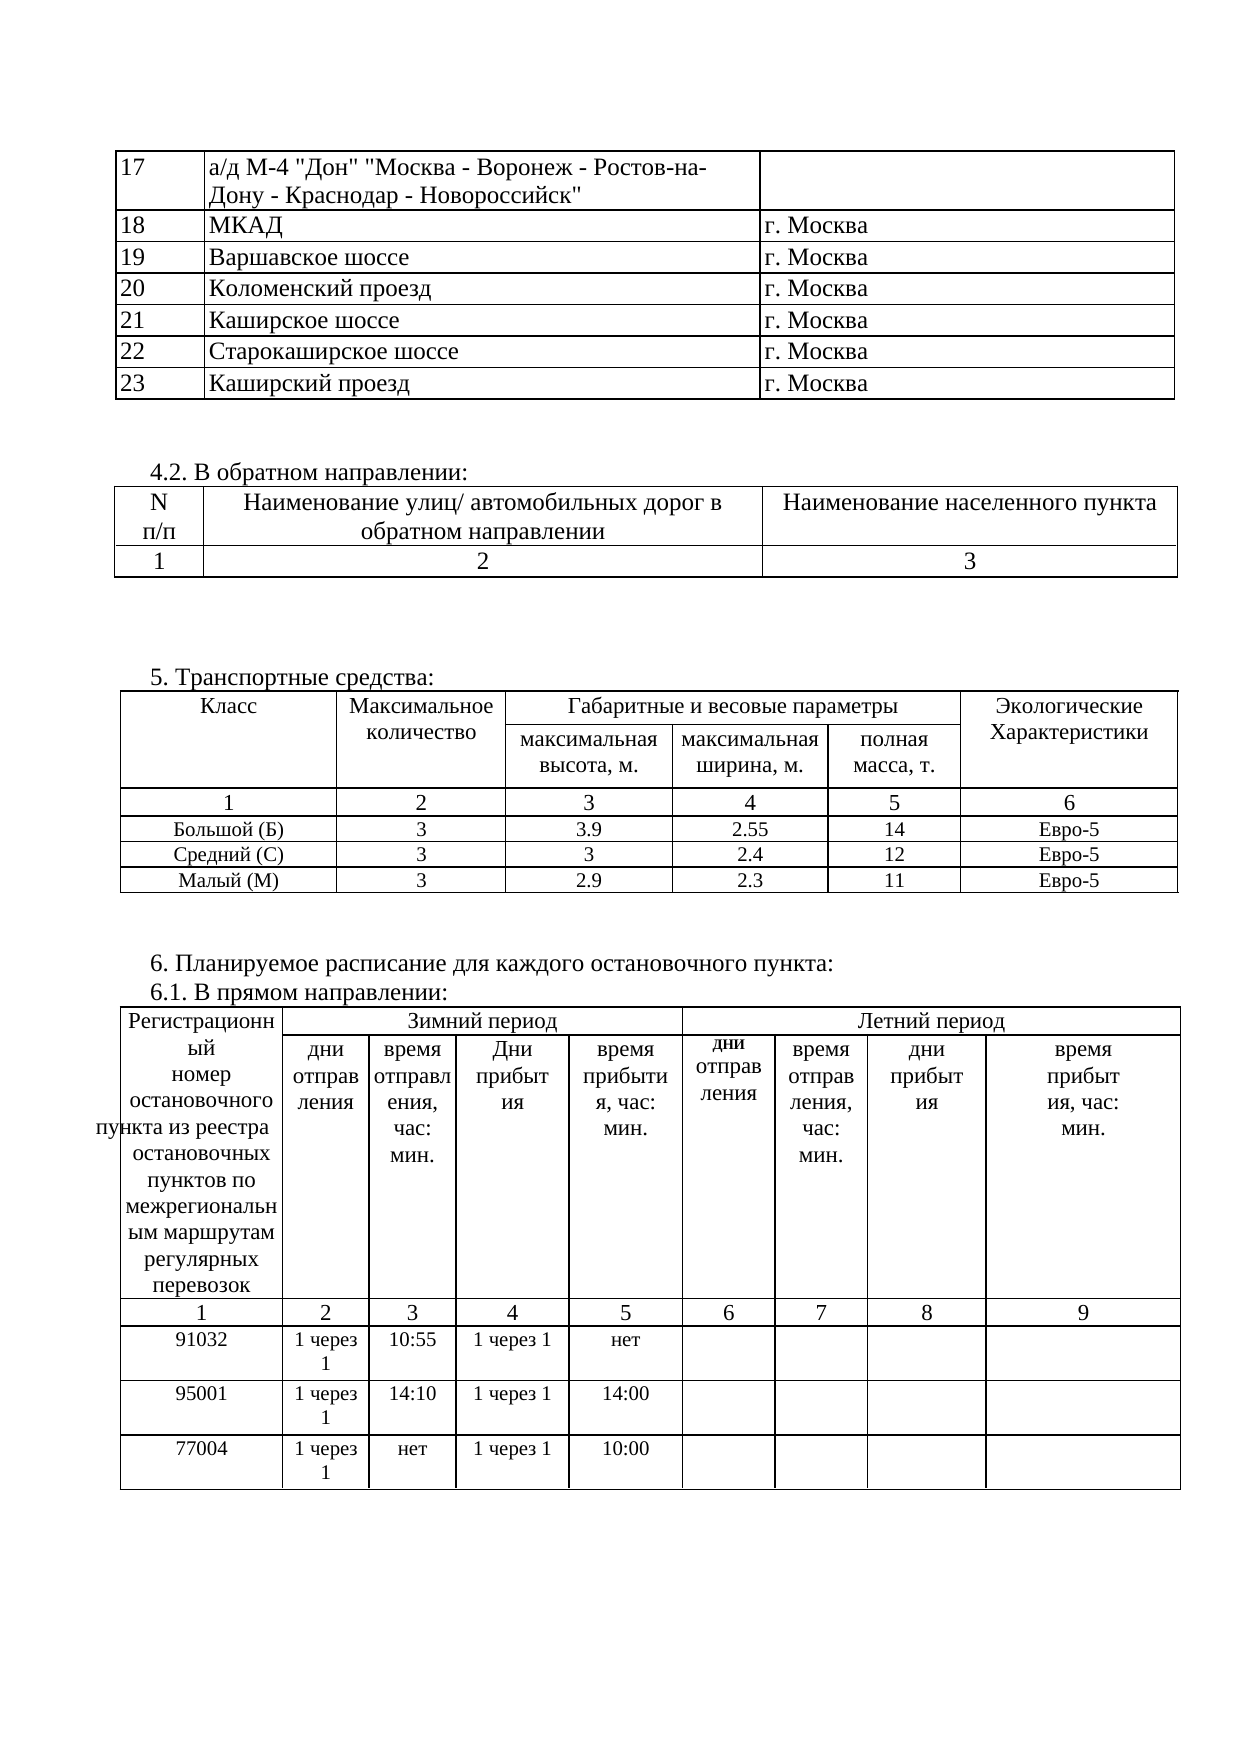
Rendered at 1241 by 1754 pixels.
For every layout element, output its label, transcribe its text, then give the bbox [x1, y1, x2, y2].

table_cell [776, 1381, 867, 1434]
table_cell 7 [776, 1299, 867, 1325]
table_cell 14:10 [370, 1381, 455, 1434]
table_cell максимальная ширина, м. [673, 725, 827, 787]
table_cell г. Москва [761, 211, 1174, 241]
table_cell 14 [829, 817, 960, 841]
table_cell дни отправ ления [283, 1036, 368, 1297]
table_cell 2.9 [506, 868, 672, 892]
table_cell 1 через 1 [283, 1327, 368, 1380]
table_cell 1 [121, 1299, 282, 1325]
table_cell 5 [570, 1299, 682, 1325]
table_header Летний период [683, 1008, 1180, 1034]
table_cell 21 [117, 305, 204, 335]
table_cell 20 [117, 274, 204, 303]
table_header Зимний период [283, 1008, 682, 1034]
table_cell [868, 1436, 985, 1488]
table_cell [683, 1436, 774, 1488]
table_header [121, 1008, 282, 1297]
table_cell [868, 1381, 985, 1434]
table_cell 1 [115, 546, 203, 576]
table_cell 6 [961, 789, 1177, 815]
table_cell 2.3 [673, 868, 827, 892]
table_cell [987, 1327, 1180, 1380]
table_cell г. Москва [761, 368, 1174, 398]
table_cell Большой (Б) [121, 817, 336, 841]
table_cell время прибыти я, час: мин. [570, 1036, 682, 1297]
text 6. Планируемое расписание для каждого остановочного пункта: [150, 948, 1090, 977]
text 5. Транспортные средства: [150, 662, 1090, 690]
table_cell 11 [829, 868, 960, 892]
table_cell Малый (М) [121, 868, 336, 892]
table_header Максимальное количество [337, 692, 505, 787]
table_cell [683, 1327, 774, 1380]
table_cell 4 [457, 1299, 568, 1325]
text 6.1. В прямом направлении: [150, 977, 1090, 1006]
table_cell 14:00 [570, 1381, 682, 1434]
table_cell 10:55 [370, 1327, 455, 1380]
table_cell нет [370, 1436, 455, 1488]
table_cell г. Москва [761, 242, 1174, 272]
table_cell 22 [117, 337, 204, 366]
table_cell 3 [506, 789, 672, 815]
table_cell [683, 1381, 774, 1434]
table_cell Каширское шоссе [205, 305, 759, 335]
table_cell г. Москва [761, 337, 1174, 366]
table_cell 77004 [121, 1436, 282, 1488]
table_cell Средний (С) [121, 842, 336, 866]
table_header Габаритные и весовые параметры [506, 692, 960, 724]
table_cell 17 [117, 152, 204, 209]
table_cell Евро-5 [961, 817, 1177, 841]
table_cell Коломенский проезд [205, 274, 759, 303]
table_cell Евро-5 [961, 868, 1177, 892]
table_cell а/д М-4 "Дон" "Москва - Воронеж - Ростов-на-Дону - Краснодар - Новороссийск" [205, 152, 759, 209]
table_cell 3 [337, 817, 505, 841]
table_cell Евро-5 [961, 842, 1177, 866]
table_cell 2 [283, 1299, 368, 1325]
table_cell 91032 [121, 1327, 282, 1380]
table_header Наименование улиц/ автомобильных дорог в обратном направлении [204, 487, 762, 545]
table_cell 6 [683, 1299, 774, 1325]
table_cell [987, 1381, 1180, 1434]
table_cell 9 [987, 1299, 1180, 1325]
table_cell [776, 1327, 867, 1380]
table_cell 2 [337, 789, 505, 815]
table_header Экологические Характеристики [961, 692, 1177, 787]
table_cell 23 [117, 368, 204, 398]
table_cell 1 через 1 [457, 1436, 568, 1488]
table_cell МКАД [205, 211, 759, 241]
table_cell время отправ ления, час: мин. [776, 1036, 867, 1297]
table_cell дни прибыт ия [868, 1036, 985, 1297]
table_cell 3 [337, 842, 505, 866]
table_cell 12 [829, 842, 960, 866]
table_cell 3 [763, 545, 1177, 576]
table_cell 19 [117, 242, 204, 272]
table_cell 5 [829, 789, 960, 815]
table_cell Варшавское шоссе [205, 242, 759, 272]
table_cell время отправл ения, час: мин. [370, 1036, 455, 1297]
table_cell 95001 [121, 1381, 282, 1434]
table_cell г. Москва [761, 274, 1174, 303]
table_cell 3 [370, 1299, 455, 1325]
table_cell 8 [868, 1299, 985, 1325]
table_cell 3.9 [506, 817, 672, 841]
table_header Класс [121, 692, 336, 787]
table_cell [761, 152, 1174, 209]
table_cell [868, 1327, 985, 1380]
table_cell 1 через 1 [283, 1381, 368, 1434]
table_cell Старокаширское шоссе [205, 337, 759, 366]
table_cell ДНИ отправ ления [683, 1036, 774, 1297]
table_cell 3 [506, 842, 672, 866]
table_cell [776, 1436, 867, 1488]
table_cell 3 [337, 868, 505, 892]
table_cell 2.55 [673, 817, 827, 841]
text 4.2. В обратном направлении: [150, 457, 1090, 486]
table_cell Дни прибыт ия [457, 1036, 568, 1297]
table_cell 1 через 1 [283, 1436, 368, 1488]
table_cell Каширский проезд [205, 368, 759, 398]
table_cell 2.4 [673, 842, 827, 866]
table_cell 2 [204, 546, 762, 576]
table_cell 18 [117, 211, 204, 241]
table_cell г. Москва [761, 305, 1174, 335]
table_cell 1 [121, 789, 336, 815]
table_cell [987, 1436, 1180, 1488]
table_cell 10:00 [570, 1436, 682, 1488]
table_header N п/п [115, 487, 203, 545]
table_cell нет [570, 1327, 682, 1380]
table_cell время прибыт ия, час: мин. [987, 1036, 1180, 1297]
table_cell полная масса, т. [829, 725, 960, 787]
table_cell 4 [673, 789, 827, 815]
table_cell 1 через 1 [457, 1381, 568, 1434]
table_cell 1 через 1 [457, 1327, 568, 1380]
table_cell максимальная высота, м. [506, 725, 672, 787]
table_header Наименование населенного пункта [763, 487, 1177, 545]
